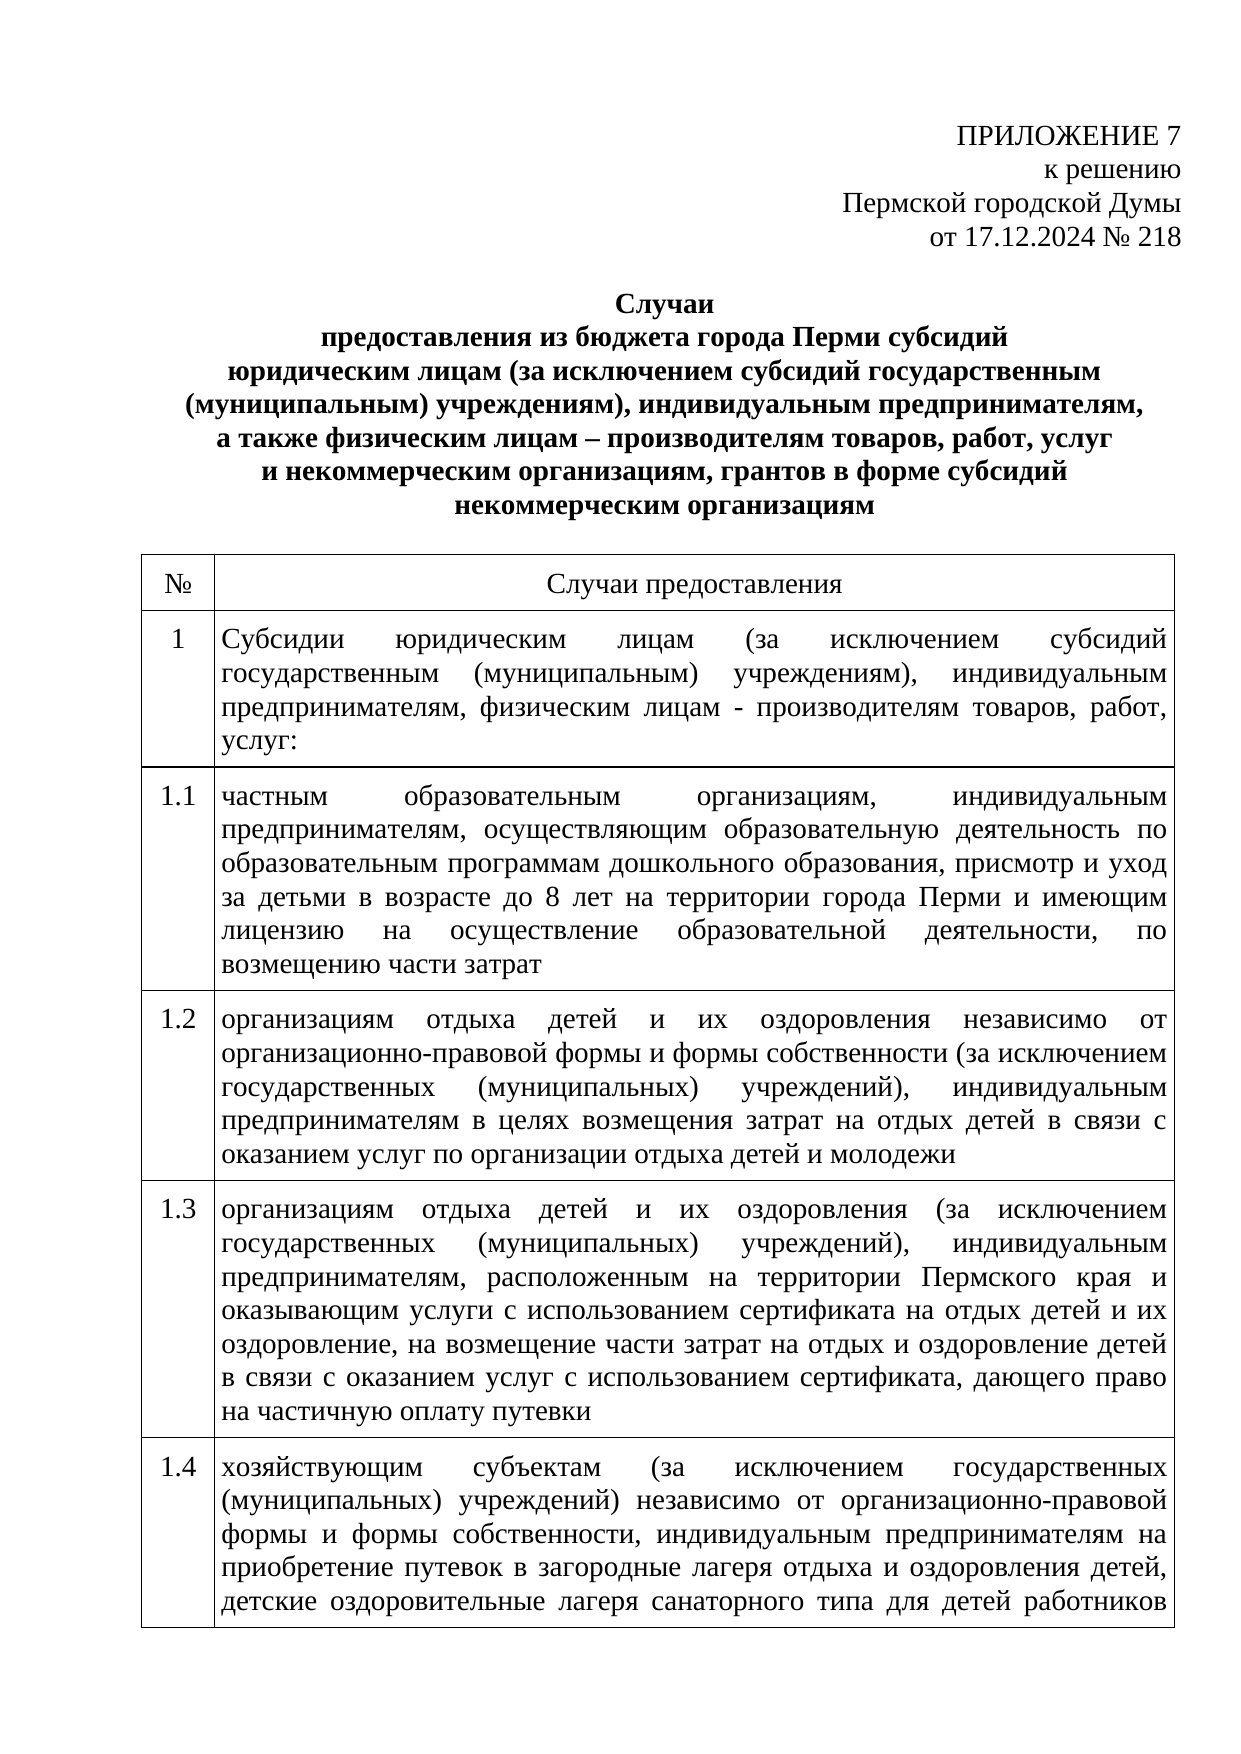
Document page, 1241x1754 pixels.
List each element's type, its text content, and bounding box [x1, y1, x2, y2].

text Пермской городской Думы [148, 185, 1181, 219]
title предоставления из бюджета города Перми субсидий [148, 319, 1181, 353]
table_cell частным образовательным организациям, индивидуальным предпринимателям, осуществляющим образовательную деятельность по образовательным программам дошкольного образования, присмотр и уход за детьми в возрасте до 8 лет на территории города Перми и имеющим лицензию на осуществление образовательной деятельности, по возмещению части затрат [215, 768, 1174, 990]
text ПРИЛОЖЕНИЕ 7 [148, 118, 1181, 152]
table_cell 1.2 [142, 991, 214, 1180]
table_header № [142, 555, 214, 610]
table_cell 1.1 [142, 768, 214, 990]
text к решению [148, 152, 1181, 185]
table_cell 1.3 [142, 1181, 214, 1437]
table_cell 1 [142, 611, 214, 766]
text от 17.12.2024 № 218 [148, 219, 1181, 252]
table_cell Субсидии юридическим лицам (за исключением субсидий государственным (муниципальным) учреждениям), индивидуальным предпринимателям, физическим лицам - производителям товаров, работ, услуг: [215, 611, 1174, 766]
title юридическим лицам (за исключением субсидий государственным (муниципальным) учреждениям), индивидуальным предпринимателям, а также физическим лицам – производителям товаров, работ, услуг и некоммерческим организациям, грантов в форме субсидий некоммерческим организациям [148, 353, 1181, 521]
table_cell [215, 1438, 1174, 1627]
title Случаи [148, 286, 1181, 319]
table_cell 1.4 [142, 1438, 214, 1627]
table_header Случаи предоставления [215, 555, 1174, 610]
table_cell организациям отдыха детей и их оздоровления независимо от организационно-правовой формы и формы собственности (за исключением государственных (муниципальных) учреждений), индивидуальным предпринимателям в целях возмещения затрат на отдых детей в связи с оказанием услуг по организации отдыха детей и молодежи [215, 991, 1174, 1180]
table_cell организациям отдыха детей и их оздоровления (за исключением государственных (муниципальных) учреждений), индивидуальным предпринимателям, расположенным на территории Пермского края и оказывающим услуги с использованием сертификата на отдых детей и их оздоровление, на возмещение части затрат на отдых и оздоровление детей в связи с оказанием услуг с использованием сертификата, дающего право на частичную оплату путевки [215, 1181, 1174, 1437]
